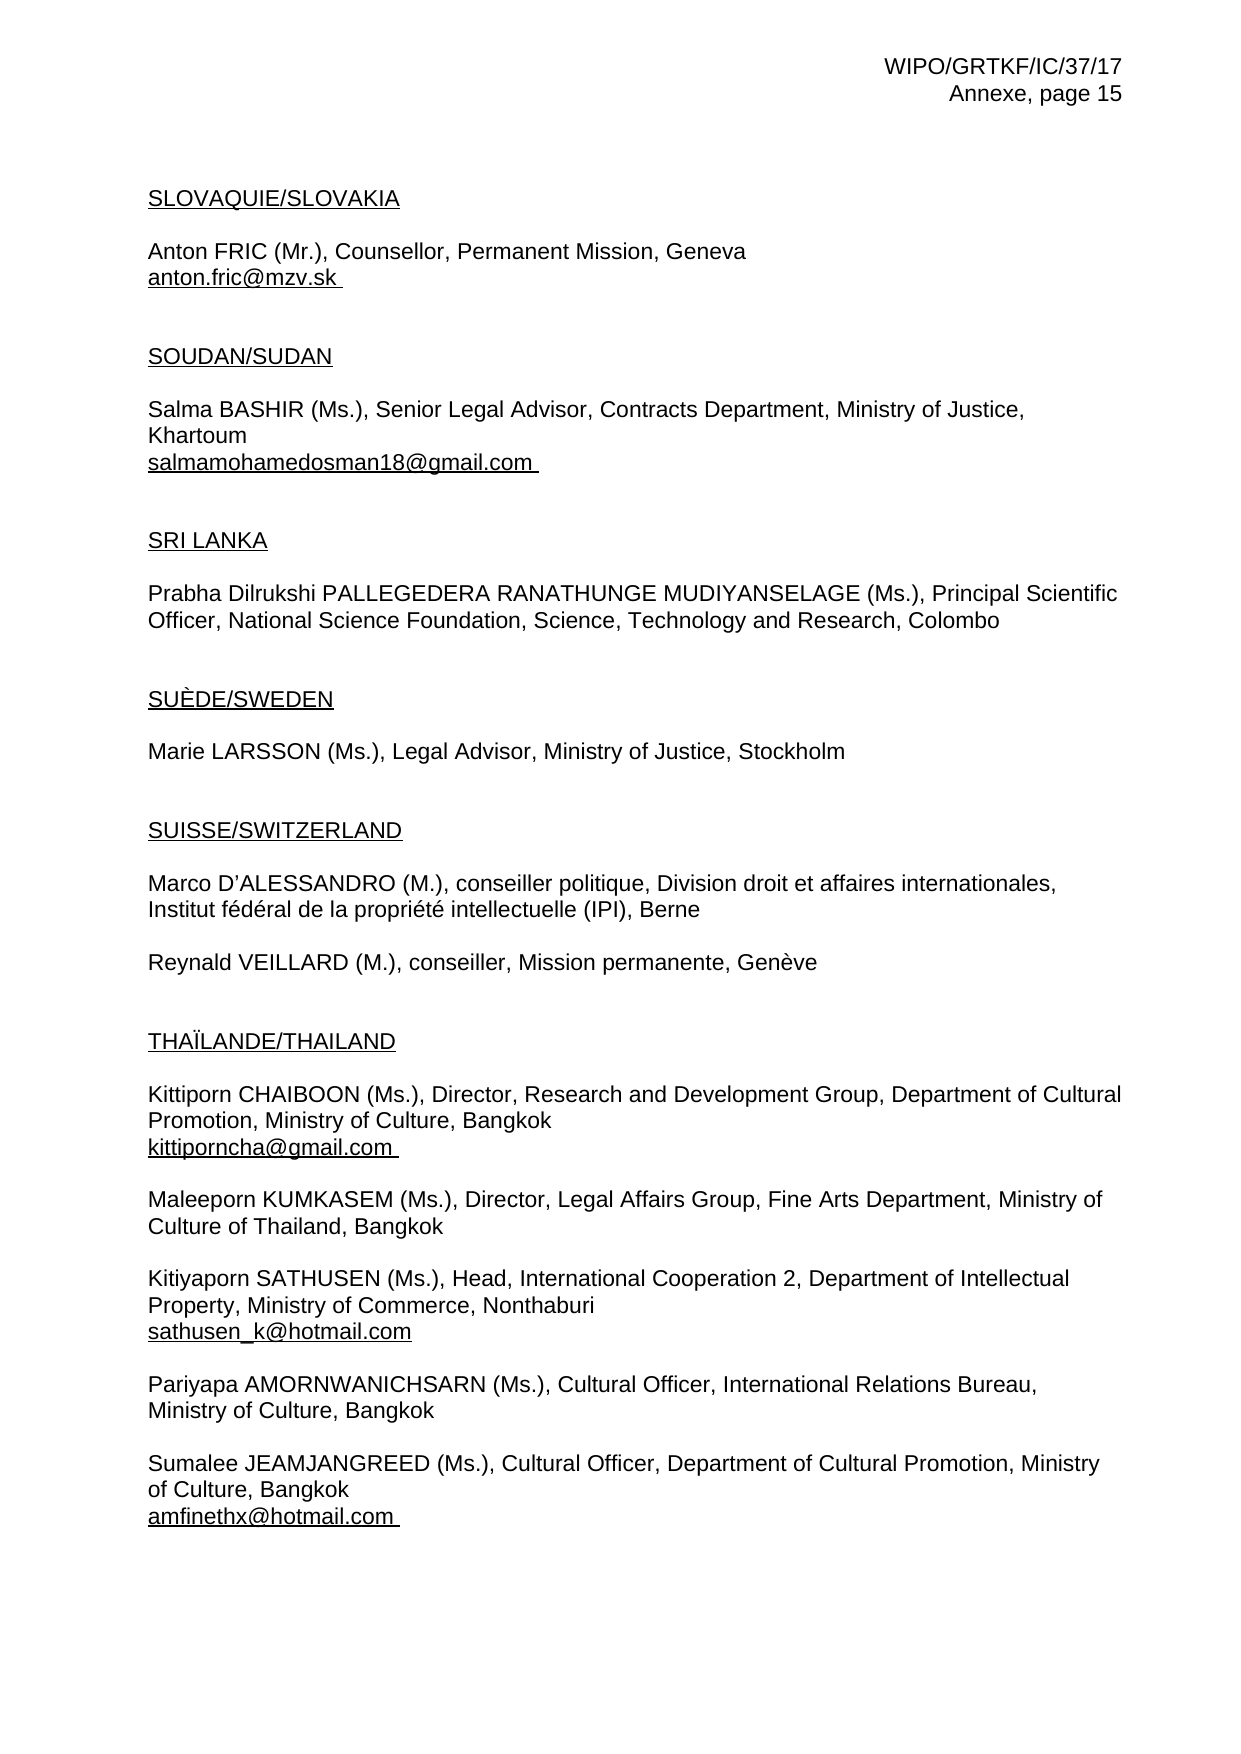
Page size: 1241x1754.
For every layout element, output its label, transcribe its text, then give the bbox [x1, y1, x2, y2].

text SOUDAN/SUDAN [148, 343, 1122, 369]
text SUISSE/SWITZERLAND [148, 817, 1122, 844]
text Pariyapa AMORNWANICHSARN (Ms.), Cultural Officer, International Relations Bureau, Ministry of Culture, Bangkok [148, 1371, 1122, 1423]
text Marco D’ALESSANDRO (M.), conseiller politique, Division droit et affaires internationales, Institut fédéral de la propriété intellectuelle (IPI), Berne [148, 870, 1122, 923]
text sathusen_k@hotmail.com [148, 1318, 1122, 1344]
text THAÏLANDE/THAILAND [148, 1028, 1122, 1054]
text kittiporncha@gmail.com [148, 1134, 1122, 1160]
text Kitiyaporn SATHUSEN (Ms.), Head, International Cooperation 2, Department of Intellectual Property, Ministry of Commerce, Nonthaburi [148, 1265, 1122, 1318]
text Maleeporn KUMKASEM (Ms.), Director, Legal Affairs Group, Fine Arts Department, Ministry of Culture of Thailand, Bangkok [148, 1186, 1122, 1239]
text amfinethx@hotmail.com [148, 1503, 1122, 1529]
text SLOVAQUIE/SLOVAKIA [148, 185, 1122, 211]
text Salma BASHIR (Ms.), Senior Legal Advisor, Contracts Department, Ministry of Justice, Khartoum [148, 396, 1122, 448]
text Kittiporn CHAIBOON (Ms.), Director, Research and Development Group, Department of Cultural Promotion, Ministry of Culture, Bangkok [148, 1081, 1122, 1134]
text Marie LARSSON (Ms.), Legal Advisor, Ministry of Justice, Stockholm [148, 738, 1122, 765]
text Sumalee JEAMJANGREED (Ms.), Cultural Officer, Department of Cultural Promotion, Ministry of Culture, Bangkok [148, 1450, 1122, 1503]
text SUÈDE/SWEDEN [148, 686, 1122, 712]
text anton.fric@mzv.sk [148, 264, 1122, 290]
text SRI LANKA [148, 527, 1122, 554]
text Reynald VEILLARD (M.), conseiller, Mission permanente, Genève [148, 949, 1122, 976]
text Prabha Dilrukshi PALLEGEDERA RANATHUNGE MUDIYANSELAGE (Ms.), Principal Scientific Officer, National Science Foundation, Science, Technology and Research, Colombo [148, 580, 1122, 633]
text salmamohamedosman18@gmail.com [148, 448, 1122, 475]
text Anton FRIC (Mr.), Counsellor, Permanent Mission, Geneva [148, 238, 1122, 264]
